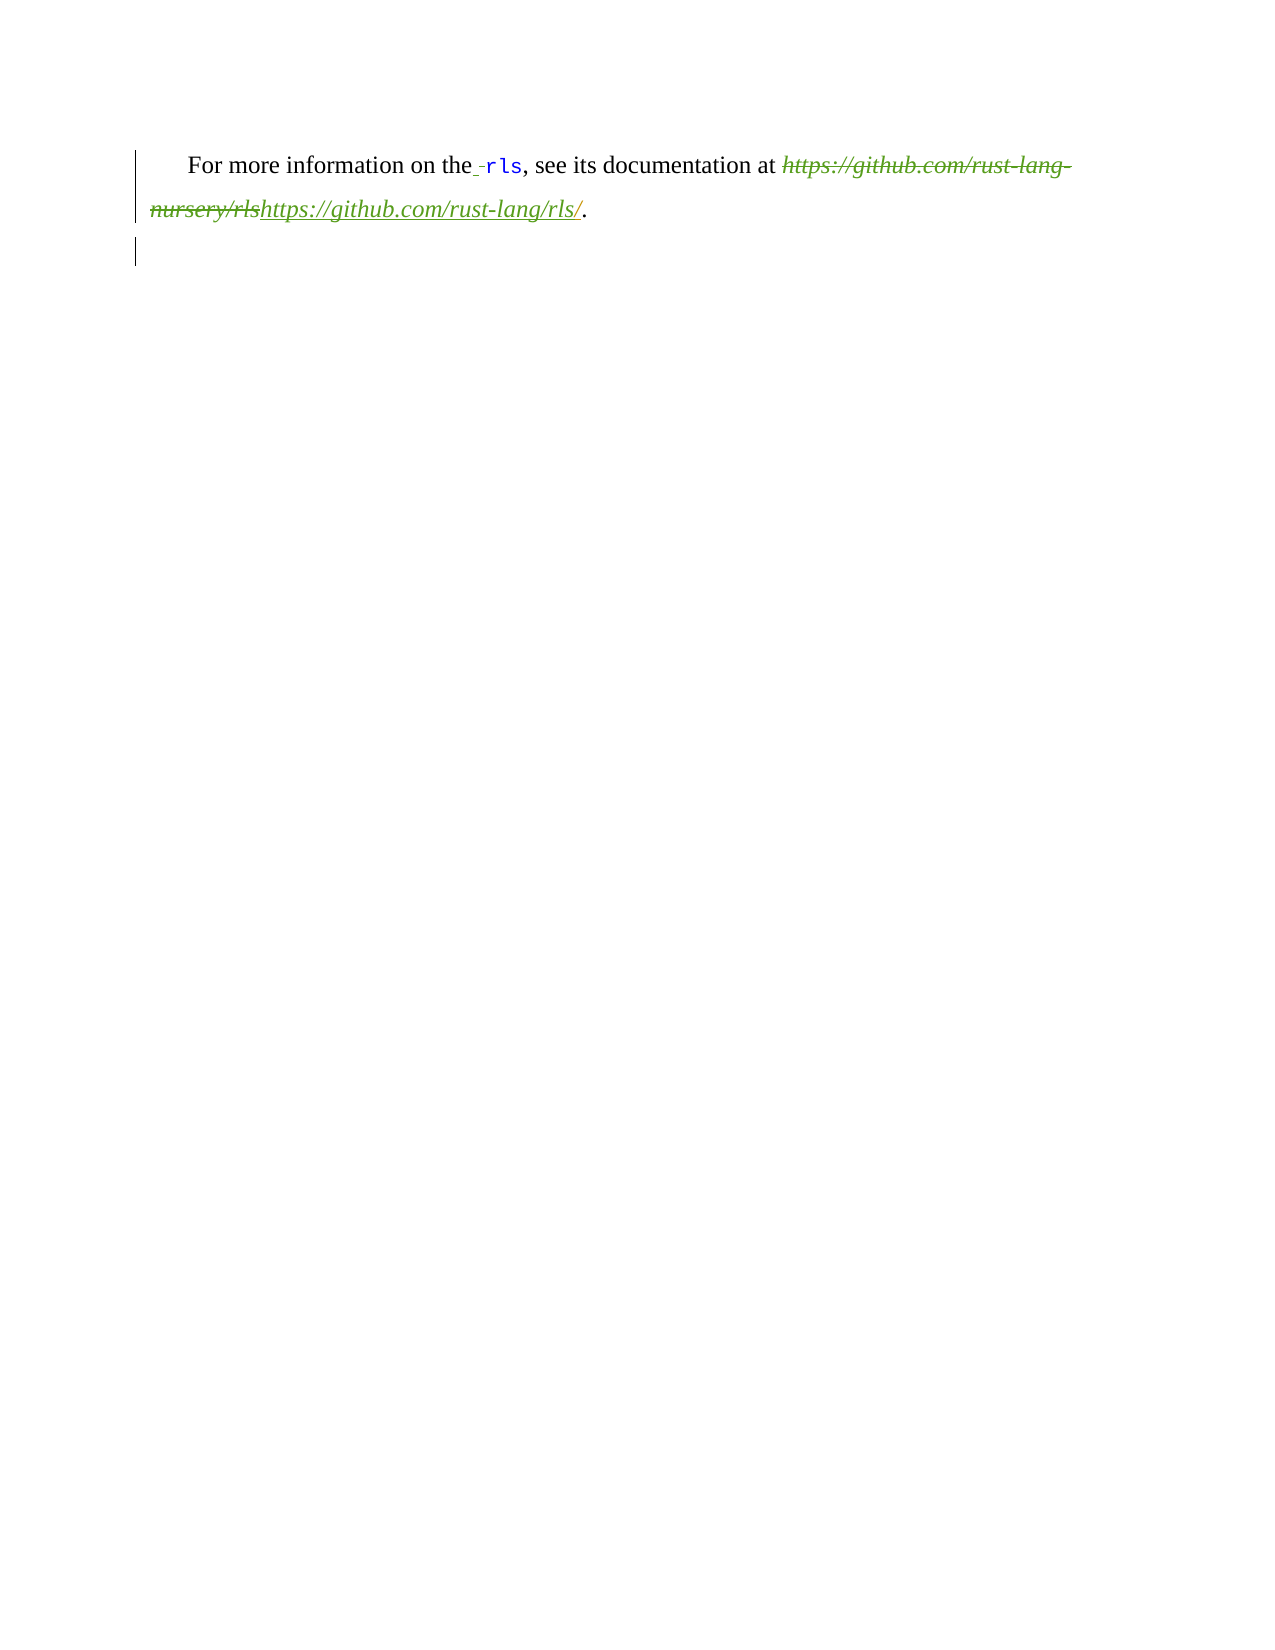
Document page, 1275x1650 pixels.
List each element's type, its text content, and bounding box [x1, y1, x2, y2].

text For more information on therls, see its documentation at . [150, 150, 1125, 223]
